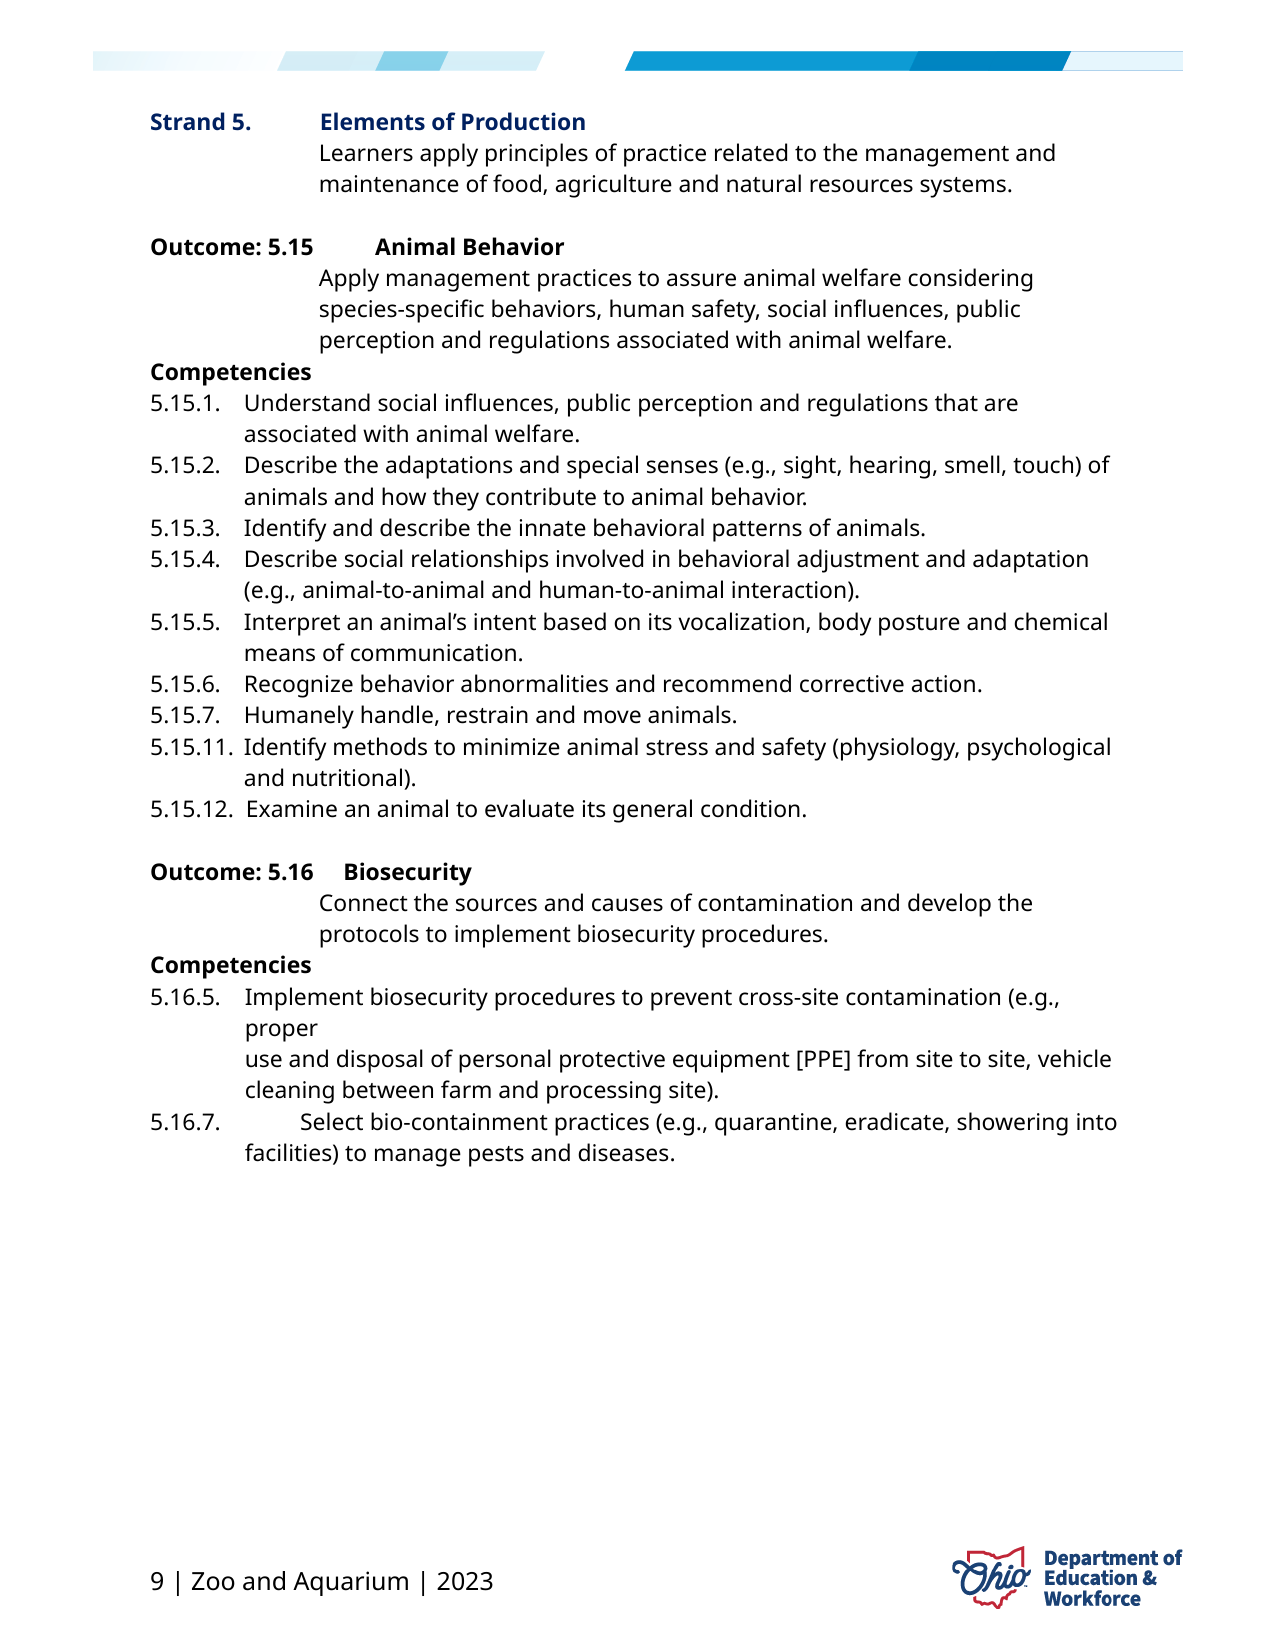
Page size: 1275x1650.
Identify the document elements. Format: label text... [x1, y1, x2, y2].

text use and disposal of personal protective equipment [PPE] from site to site, vehicle cleaning between farm and processing site). [244, 1043, 1125, 1105]
text Connect the sources and causes of contamination and develop the protocols to implement biosecurity procedures. [319, 887, 1125, 949]
text 5.15.11. Identify methods to minimize animal stress and safety (physiology, psychological and nutritional). [150, 730, 1125, 793]
text 5.15.3. Identify and describe the innate behavioral patterns of animals. [150, 512, 1125, 543]
text 5.15.5. Interpret an animal’s intent based on its vocalization, body posture and chemical means of communication. [150, 605, 1125, 668]
text 5.15.12. Examine an animal to evaluate its general condition. [150, 793, 1125, 824]
text 5.15.4. Describe social relationships involved in behavioral adjustment and adaptation (e.g., animal-to-animal and human-to-animal interaction). [150, 543, 1125, 605]
text Competencies [150, 355, 1125, 387]
picture [8, 19, 1267, 1647]
text Outcome: 5.16 Biosecurity [150, 855, 1125, 887]
text 5.15.7. Humanely handle, restrain and move animals. [150, 699, 1125, 730]
text Learners apply principles of practice related to the management and maintenance of food, agriculture and natural resources systems. [150, 137, 1125, 199]
text 5.16.7. Select bio-containment practices (e.g., quarantine, eradicate, showering into facilities) to manage pests and diseases. [150, 1105, 1125, 1168]
text Competencies [150, 949, 1125, 980]
text Strand 5. Elements of Production [150, 105, 1125, 137]
text 5.15.6. Recognize behavior abnormalities and recommend corrective action. [150, 668, 1125, 699]
text 5.15.1. Understand social influences, public perception and regulations that are associated with animal welfare. [150, 387, 1125, 449]
text Outcome: 5.15 Animal Behavior [150, 230, 1125, 262]
text 5.16.5. Implement biosecurity procedures to prevent cross-site contamination (e.g., proper [150, 980, 1125, 1043]
text 5.15.2. Describe the adaptations and special senses (e.g., sight, hearing, smell, touch) of animals and how they contribute to animal behavior. [150, 449, 1125, 512]
text Apply management practices to assure animal welfare considering species-specific behaviors, human safety, social influences, public perception and regulations associated with animal welfare. [150, 262, 1125, 355]
